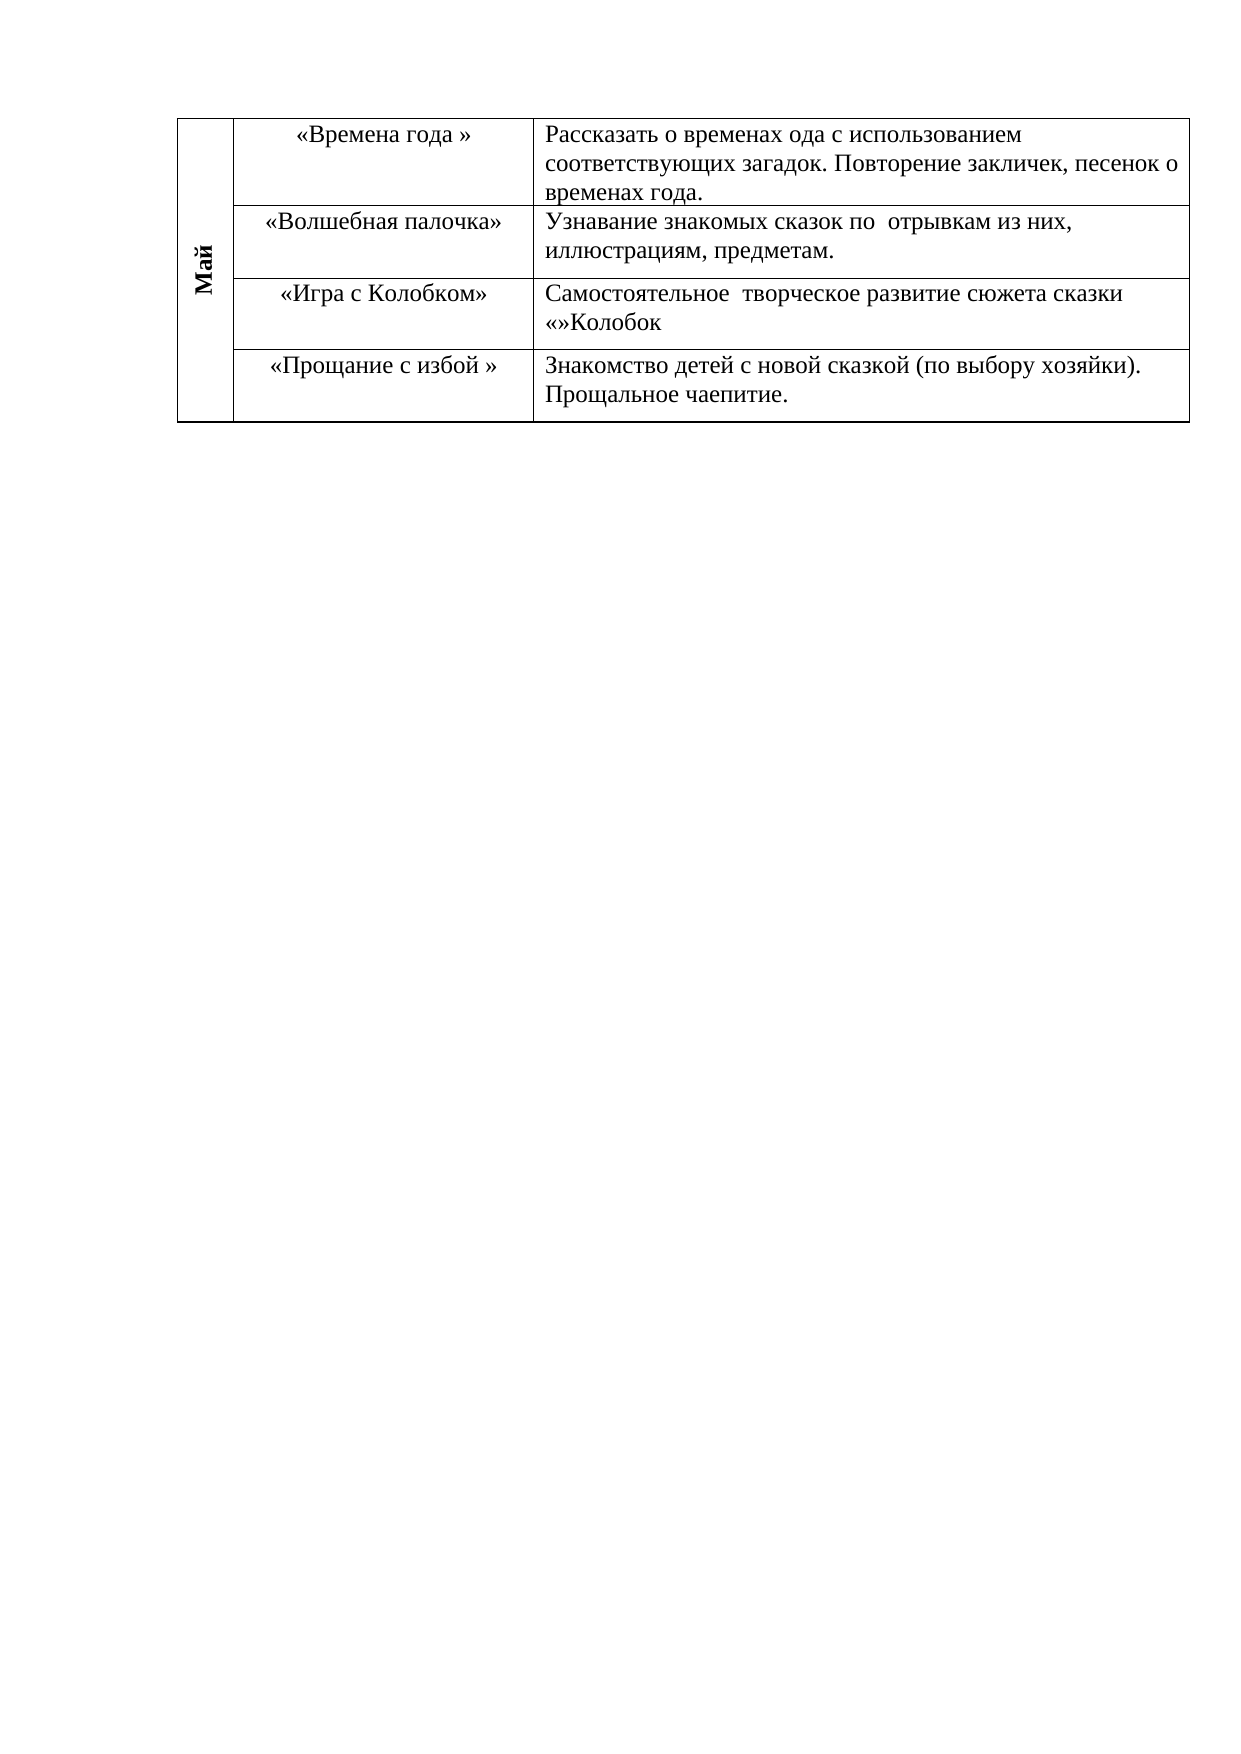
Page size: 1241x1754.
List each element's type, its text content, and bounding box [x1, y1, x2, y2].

table_cell Узнавание знакомых сказок по отрывкам из них, иллюстрациям, предметам. [534, 206, 1189, 277]
table_cell «Волшебная палочка» [234, 206, 533, 277]
table_cell Самостоятельное творческое развитие сюжета сказки «»Колобок [534, 279, 1189, 349]
table_cell Знакомство детей с новой сказкой (по выбору хозяйки). Прощальное чаепитие. [534, 350, 1189, 421]
table_cell Май [178, 119, 233, 421]
table_cell Рассказать о временах ода с использованием соответствующих загадок. Повторение закличек, песенок о временах года. [534, 119, 1189, 205]
table_cell «Времена года » [234, 119, 533, 205]
table_cell «Прощание с избой » [234, 350, 533, 421]
table_cell «Игра с Колобком» [234, 279, 533, 349]
